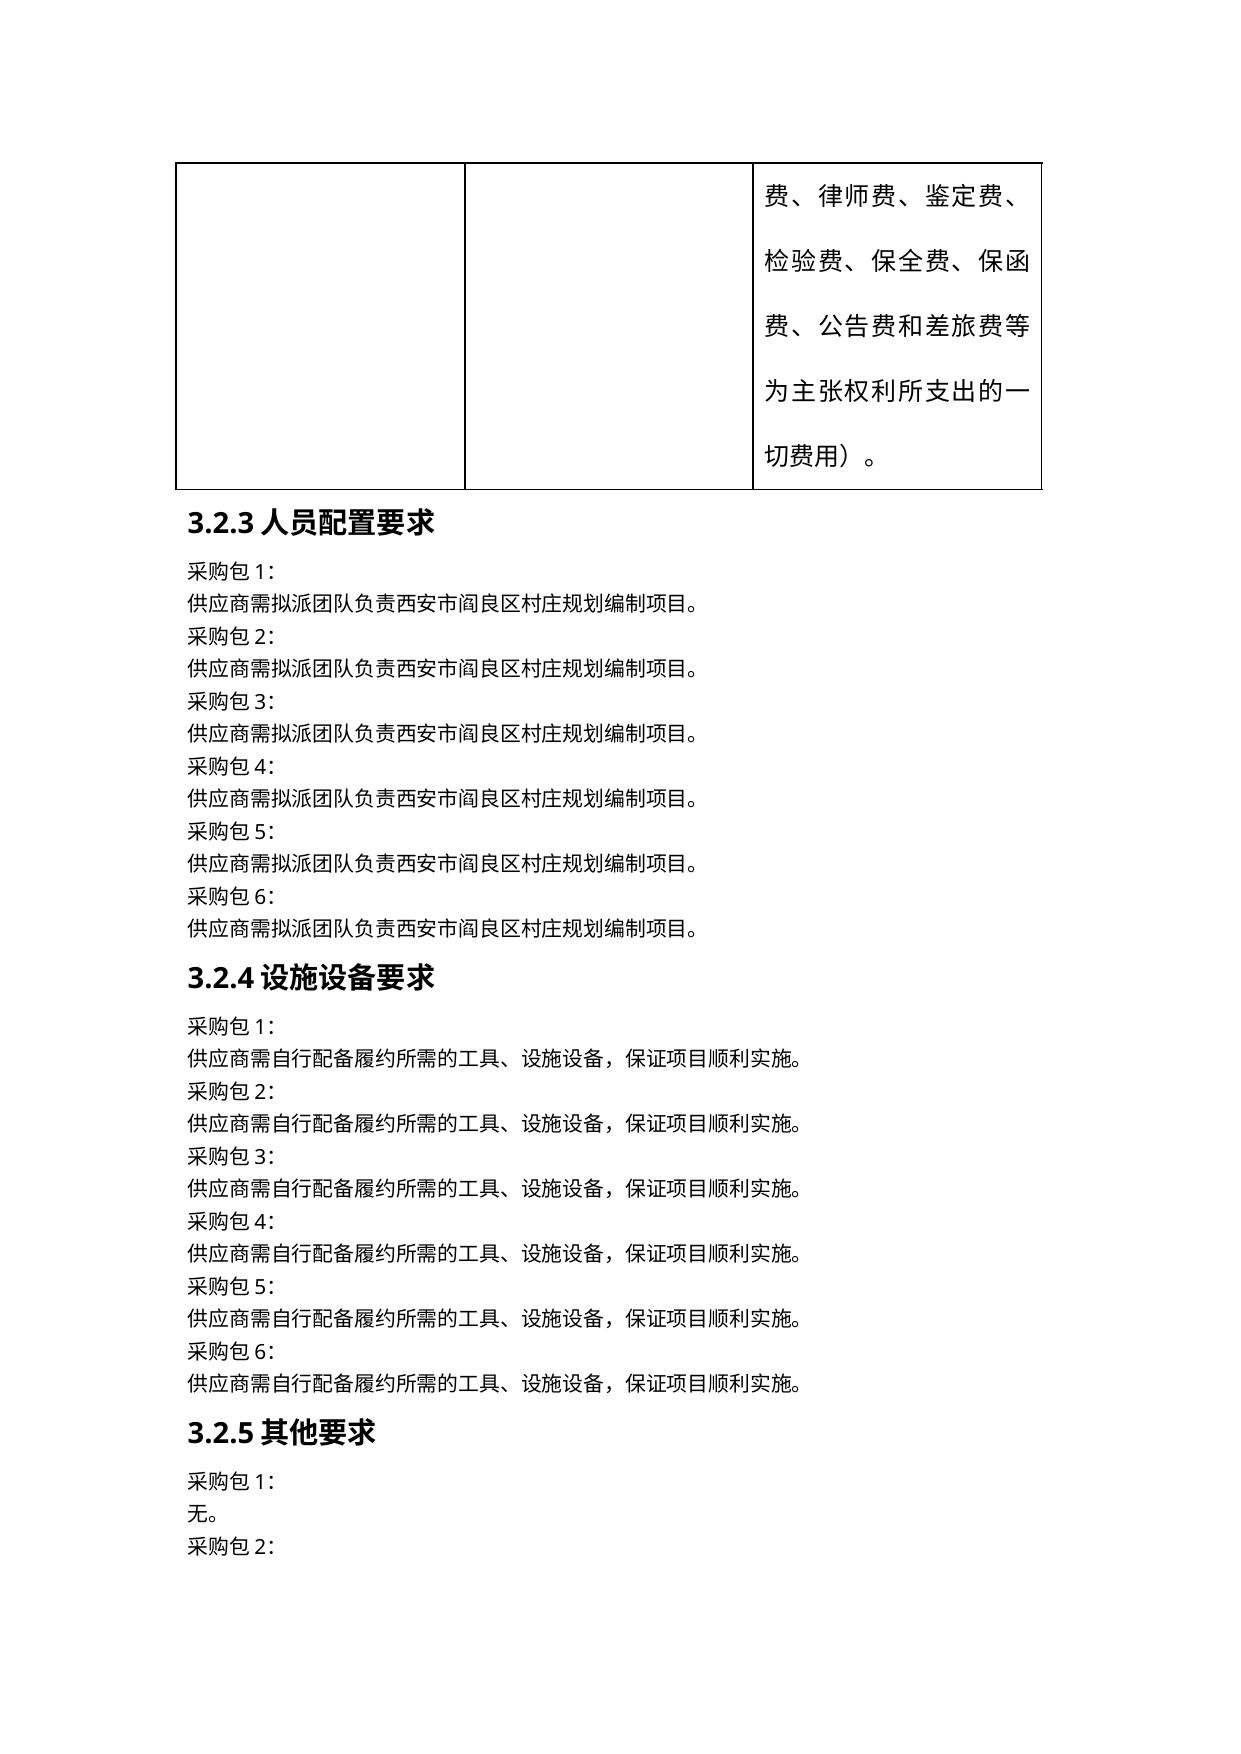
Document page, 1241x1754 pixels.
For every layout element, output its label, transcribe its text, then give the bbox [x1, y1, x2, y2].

text 供应商需自行配备履约所需的工具、设施设备，保证项目顺利实施。 [187, 1368, 1053, 1400]
text 供应商需拟派团队负责西安市阎良区村庄规划编制项目。 [187, 913, 1053, 945]
table_cell 1 [177, 164, 464, 488]
text 采购包4： [187, 1205, 1053, 1238]
text 采购包3： [187, 685, 1053, 718]
text 采购包6： [187, 880, 1053, 913]
text 采购包5： [187, 1270, 1053, 1303]
text 供应商需拟派团队负责西安市阎良区村庄规划编制项目。 [187, 718, 1053, 750]
text 3.2.5其他要求 [187, 1400, 1053, 1465]
text 采购包1： [187, 555, 1053, 588]
text 供应商需拟派团队负责西安市阎良区村庄规划编制项目。 [187, 848, 1053, 880]
text 供应商需自行配备履约所需的工具、设施设备，保证项目顺利实施。 [187, 1238, 1053, 1270]
text 3.2.3人员配置要求 [187, 490, 1053, 555]
text 采购包2： [187, 1530, 1053, 1563]
text 供应商需自行配备履约所需的工具、设施设备，保证项目顺利实施。 [187, 1173, 1053, 1205]
text 采购包1： [187, 1010, 1053, 1043]
text 采购包5： [187, 815, 1053, 848]
text 供应商需自行配备履约所需的工具、设施设备，保证项目顺利实施。 [187, 1303, 1053, 1335]
text 供应商需拟派团队负责西安市阎良区村庄规划编制项目。 [187, 653, 1053, 685]
text 供应商需拟派团队负责西安市阎良区村庄规划编制项目。 [187, 783, 1053, 815]
text 供应商需拟派团队负责西安市阎良区村庄规划编制项目。 [187, 588, 1053, 620]
text 供应商需自行配备履约所需的工具、设施设备，保证项目顺利实施。 [187, 1043, 1053, 1075]
text 供应商需自行配备履约所需的工具、设施设备，保证项目顺利实施。 [187, 1108, 1053, 1140]
table_cell [466, 164, 752, 488]
text 采购包6： [187, 1335, 1053, 1368]
text 3.2.4设施设备要求 [187, 945, 1053, 1010]
text 采购包3： [187, 1140, 1053, 1173]
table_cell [754, 164, 1041, 488]
text 采购包2： [187, 1075, 1053, 1108]
text 采购包2： [187, 620, 1053, 653]
text 采购包1： [187, 1465, 1053, 1498]
text 采购包4： [187, 750, 1053, 783]
text 无。 [187, 1498, 1053, 1530]
